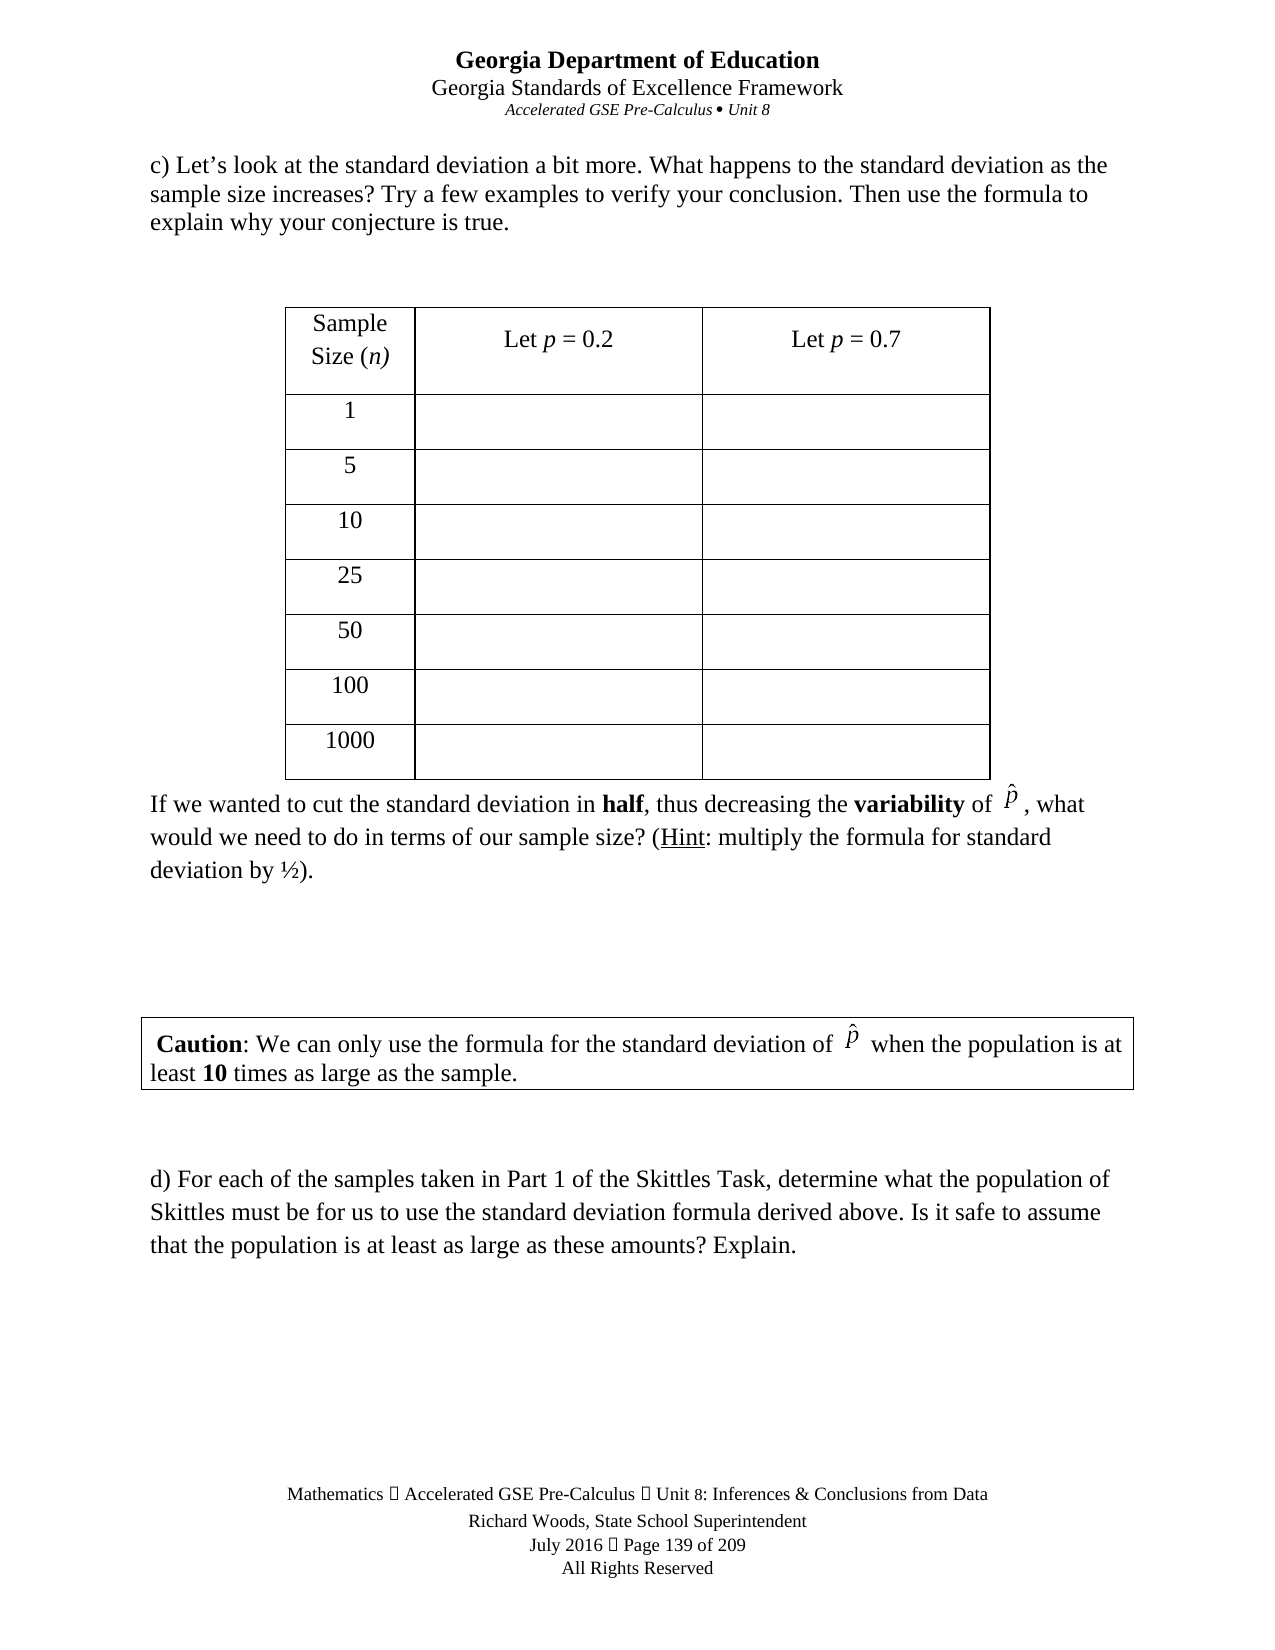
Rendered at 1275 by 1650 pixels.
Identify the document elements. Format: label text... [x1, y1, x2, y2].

text c) Let’s look at the standard deviation a bit more. What happens to the standard deviation as the sample size increases? Try a few examples to verify your conclusion. Then use the formula to explain why your conjecture is true. [150, 150, 1125, 236]
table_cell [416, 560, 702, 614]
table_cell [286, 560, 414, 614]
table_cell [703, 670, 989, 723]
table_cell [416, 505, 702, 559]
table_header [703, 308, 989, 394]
text If we wanted to cut the standard deviation in half, thus decreasing the variability of , what would we need to do in terms of our sample size? (Hint: multiply the formula for standard deviation by ½). [150, 779, 1125, 884]
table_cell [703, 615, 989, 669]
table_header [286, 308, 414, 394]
text Caution: We can only use the formula for the standard deviation of when the population is at least 10 times as large as the sample. [142, 1018, 1133, 1089]
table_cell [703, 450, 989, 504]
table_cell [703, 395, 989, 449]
text d) For each of the samples taken in Part 1 of the Skittles Task, determine what the population of Skittles must be for us to use the standard deviation formula derived above. Is it safe to assume that the population is at least as large as these amounts? Explain. [150, 1164, 1125, 1259]
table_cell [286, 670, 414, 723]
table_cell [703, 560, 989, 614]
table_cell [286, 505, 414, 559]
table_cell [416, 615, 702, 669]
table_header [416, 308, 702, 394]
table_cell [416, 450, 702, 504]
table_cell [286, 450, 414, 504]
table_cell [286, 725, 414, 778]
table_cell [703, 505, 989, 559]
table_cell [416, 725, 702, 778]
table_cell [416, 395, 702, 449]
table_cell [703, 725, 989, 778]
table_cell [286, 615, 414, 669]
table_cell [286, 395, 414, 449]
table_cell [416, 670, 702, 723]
